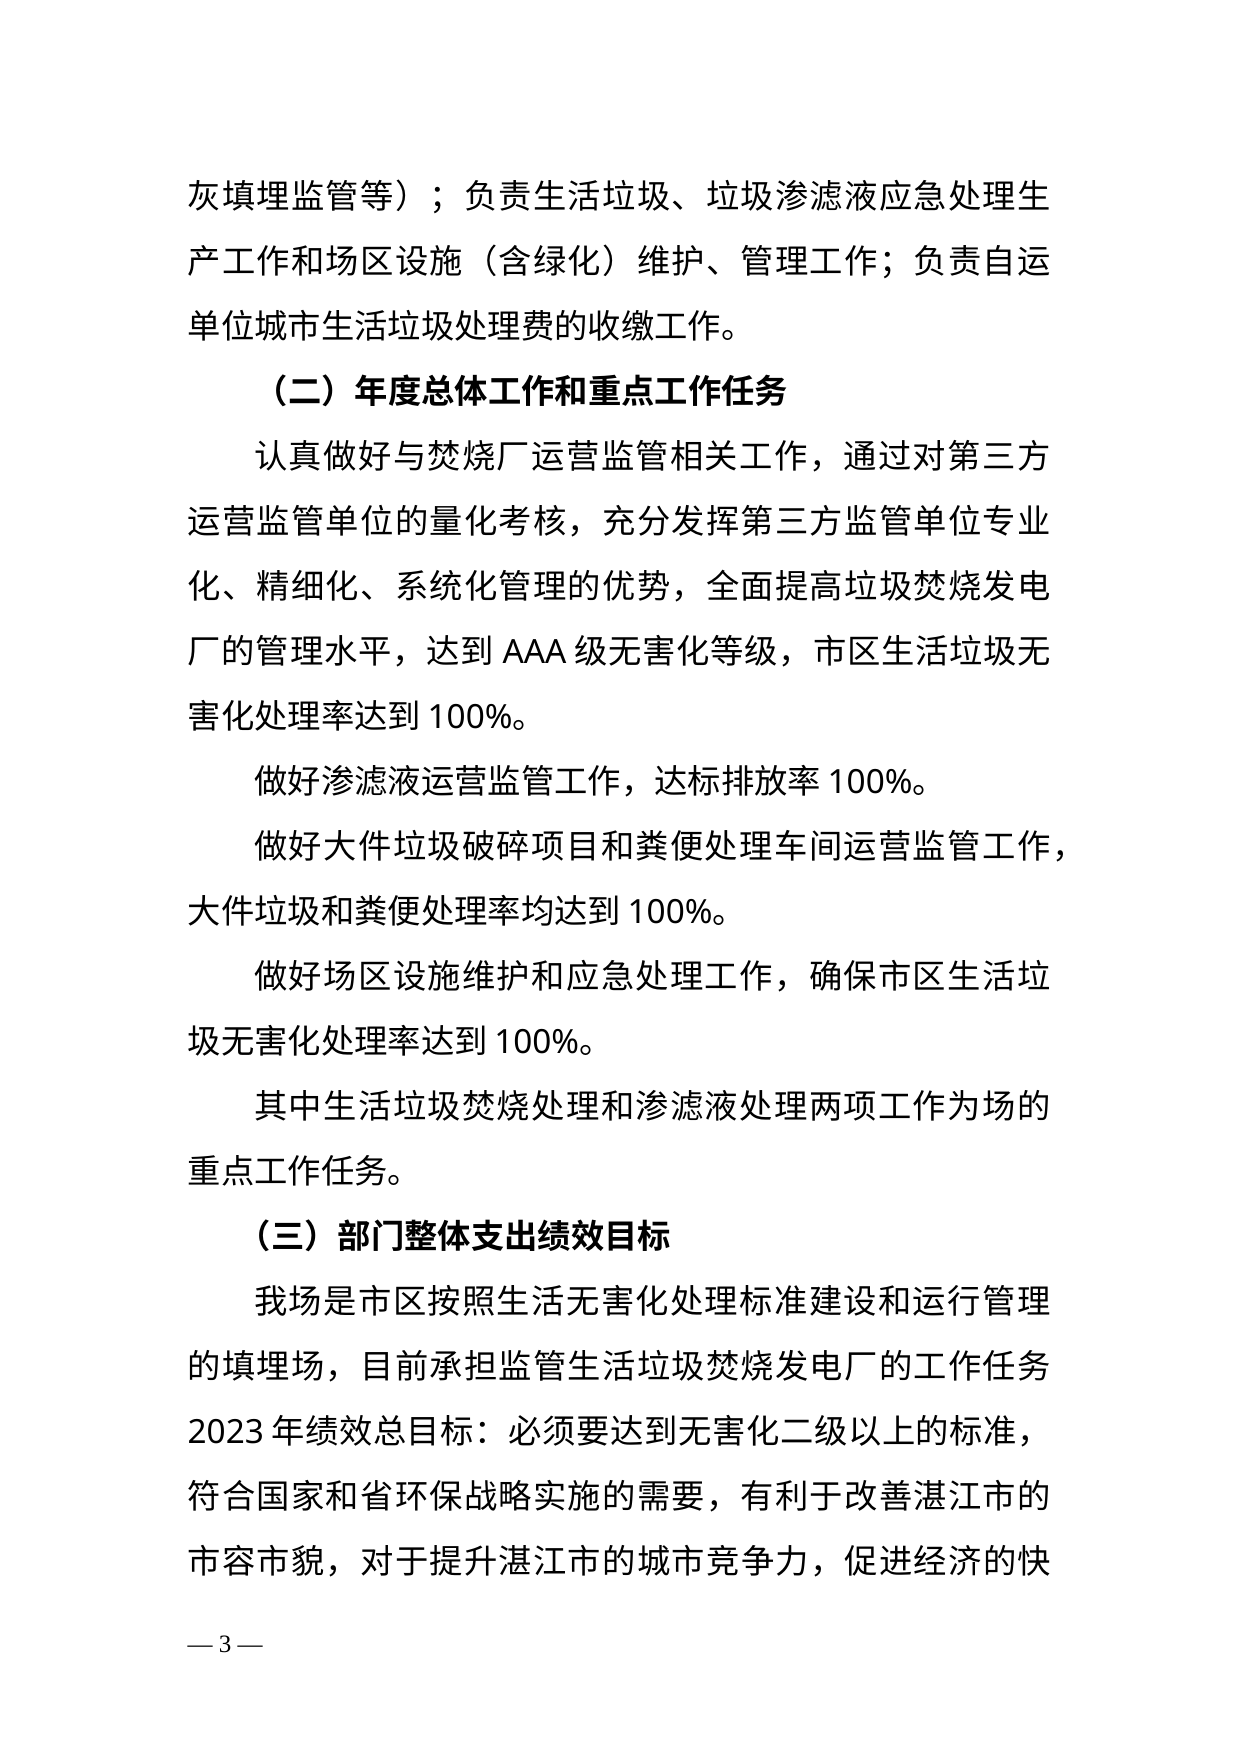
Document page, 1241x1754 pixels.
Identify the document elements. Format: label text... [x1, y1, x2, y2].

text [187, 162, 1053, 357]
text （二）年度总体工作和重点工作任务 [187, 357, 1053, 422]
text （三）部门整体支出绩效目标 [187, 1202, 1053, 1267]
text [187, 1267, 1053, 1592]
text 做好场区设施维护和应急处理工作，确保市区生活垃圾无害化处理率达到100%。 [187, 942, 1053, 1072]
text 做好渗滤液运营监管工作，达标排放率100%。 [187, 747, 1053, 812]
text 其中生活垃圾焚烧处理和渗滤液处理两项工作为场的重点工作任务。 [187, 1072, 1053, 1202]
text 认真做好与焚烧厂运营监管相关工作，通过对第三方运营监管单位的量化考核，充分发挥第三方监管单位专业化、精细化、系统化管理的优势，全面提高垃圾焚烧发电厂的管理水平，达到AAA级无害化等级，市区生活垃圾无害化处理率达到100%。 [187, 422, 1053, 747]
text 做好大件垃圾破碎项目和粪便处理车间运营监管工作，大件垃圾和粪便处理率均达到100%。 [187, 812, 1053, 942]
